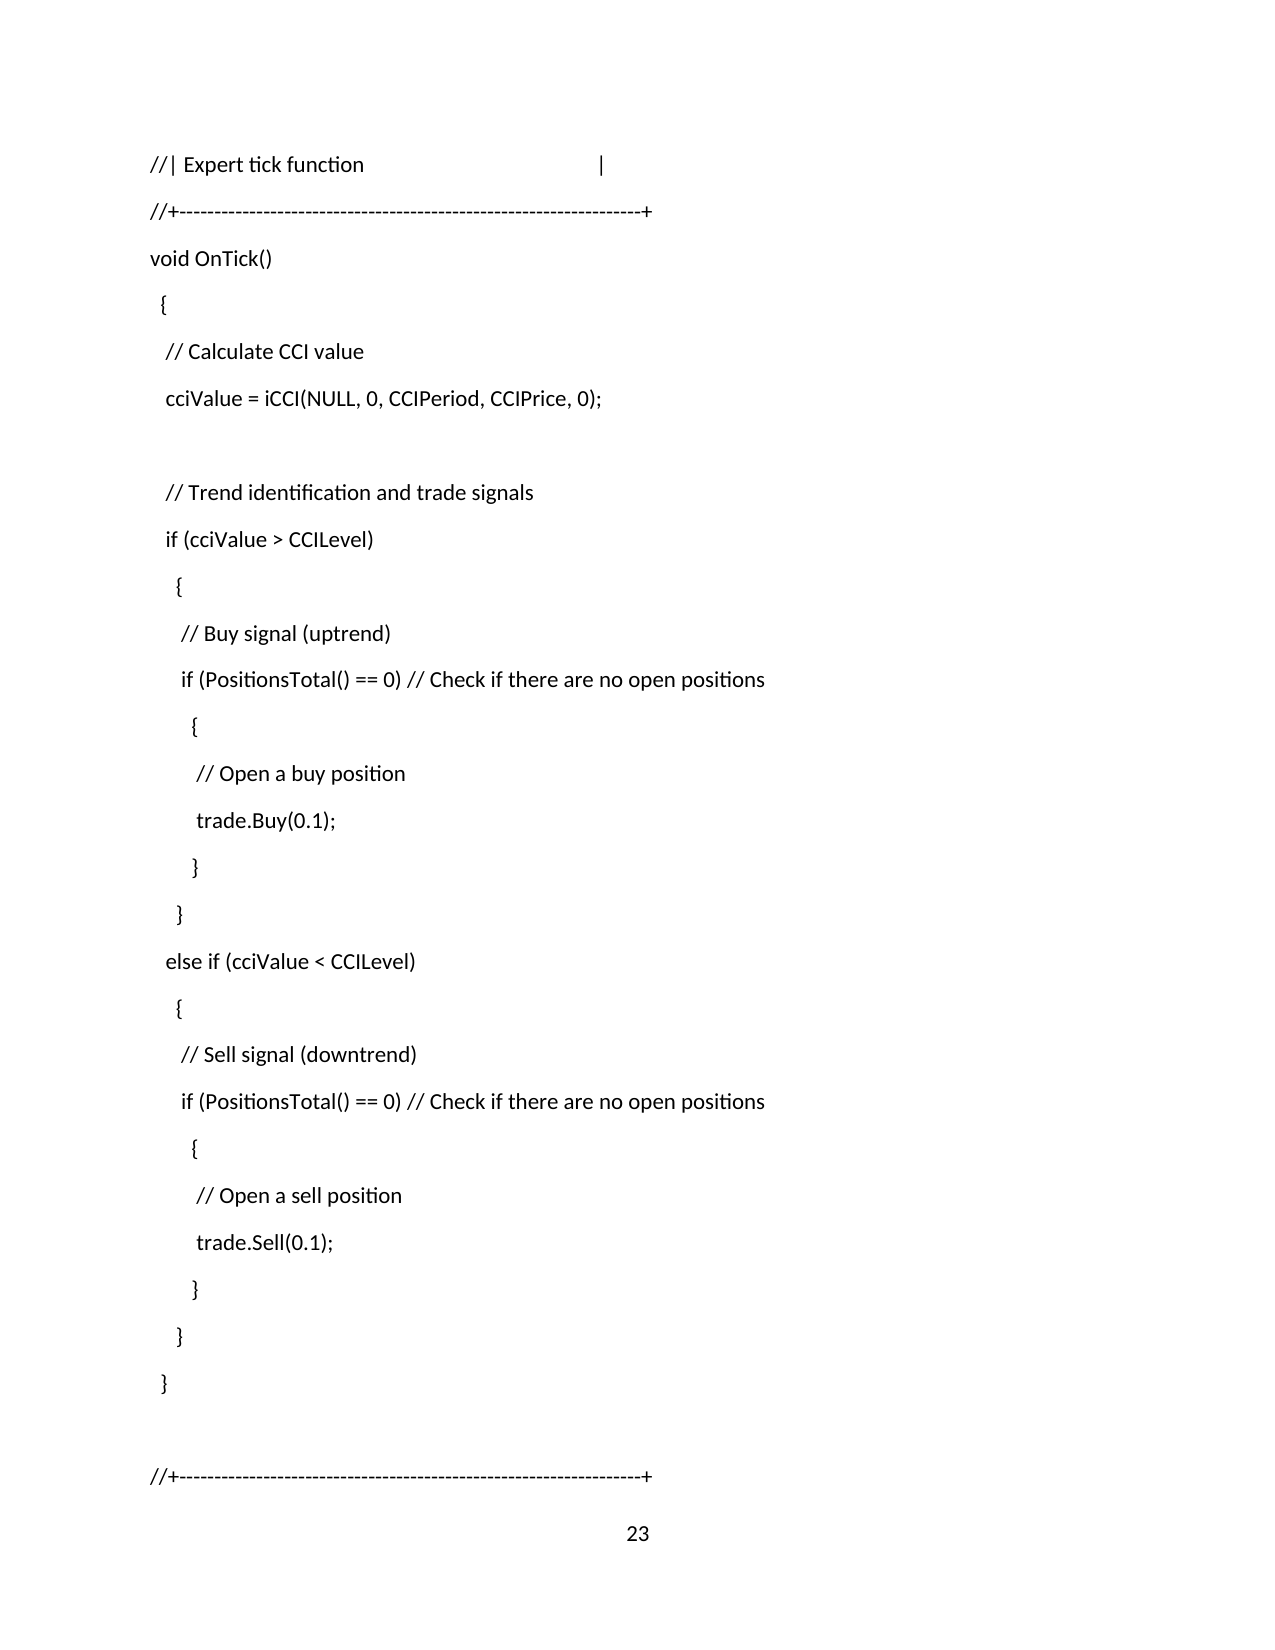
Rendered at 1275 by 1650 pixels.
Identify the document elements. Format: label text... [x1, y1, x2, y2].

text void OnTick() [150, 244, 1125, 272]
text { [150, 994, 1125, 1022]
text // Calculate CCI value [150, 337, 1125, 366]
text { [150, 291, 1125, 319]
text // Open a buy position [150, 759, 1125, 787]
text // Sell signal (downtrend) [150, 1041, 1125, 1069]
text } [150, 1369, 1125, 1397]
text if (cciValue > CCILevel) [150, 525, 1125, 553]
text } [150, 1322, 1125, 1350]
text trade.Sell(0.1); [150, 1228, 1125, 1256]
text // Buy signal (uptrend) [150, 619, 1125, 647]
text if (PositionsTotal() == 0) // Check if there are no open positions [150, 666, 1125, 694]
text } [150, 1275, 1125, 1303]
text { [150, 712, 1125, 741]
text //| Expert tick function | [150, 150, 1125, 178]
text cciValue = iCCI(NULL, 0, CCIPeriod, CCIPrice, 0); [150, 384, 1125, 412]
text { [150, 572, 1125, 600]
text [150, 197, 1125, 225]
text if (PositionsTotal() == 0) // Check if there are no open positions [150, 1087, 1125, 1116]
text trade.Buy(0.1); [150, 806, 1125, 834]
text // Open a sell position [150, 1181, 1125, 1209]
text else if (cciValue < CCILevel) [150, 947, 1125, 975]
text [150, 1462, 1125, 1491]
text { [150, 1134, 1125, 1162]
text } [150, 900, 1125, 928]
text } [150, 853, 1125, 881]
text // Trend identification and trade signals [150, 478, 1125, 506]
